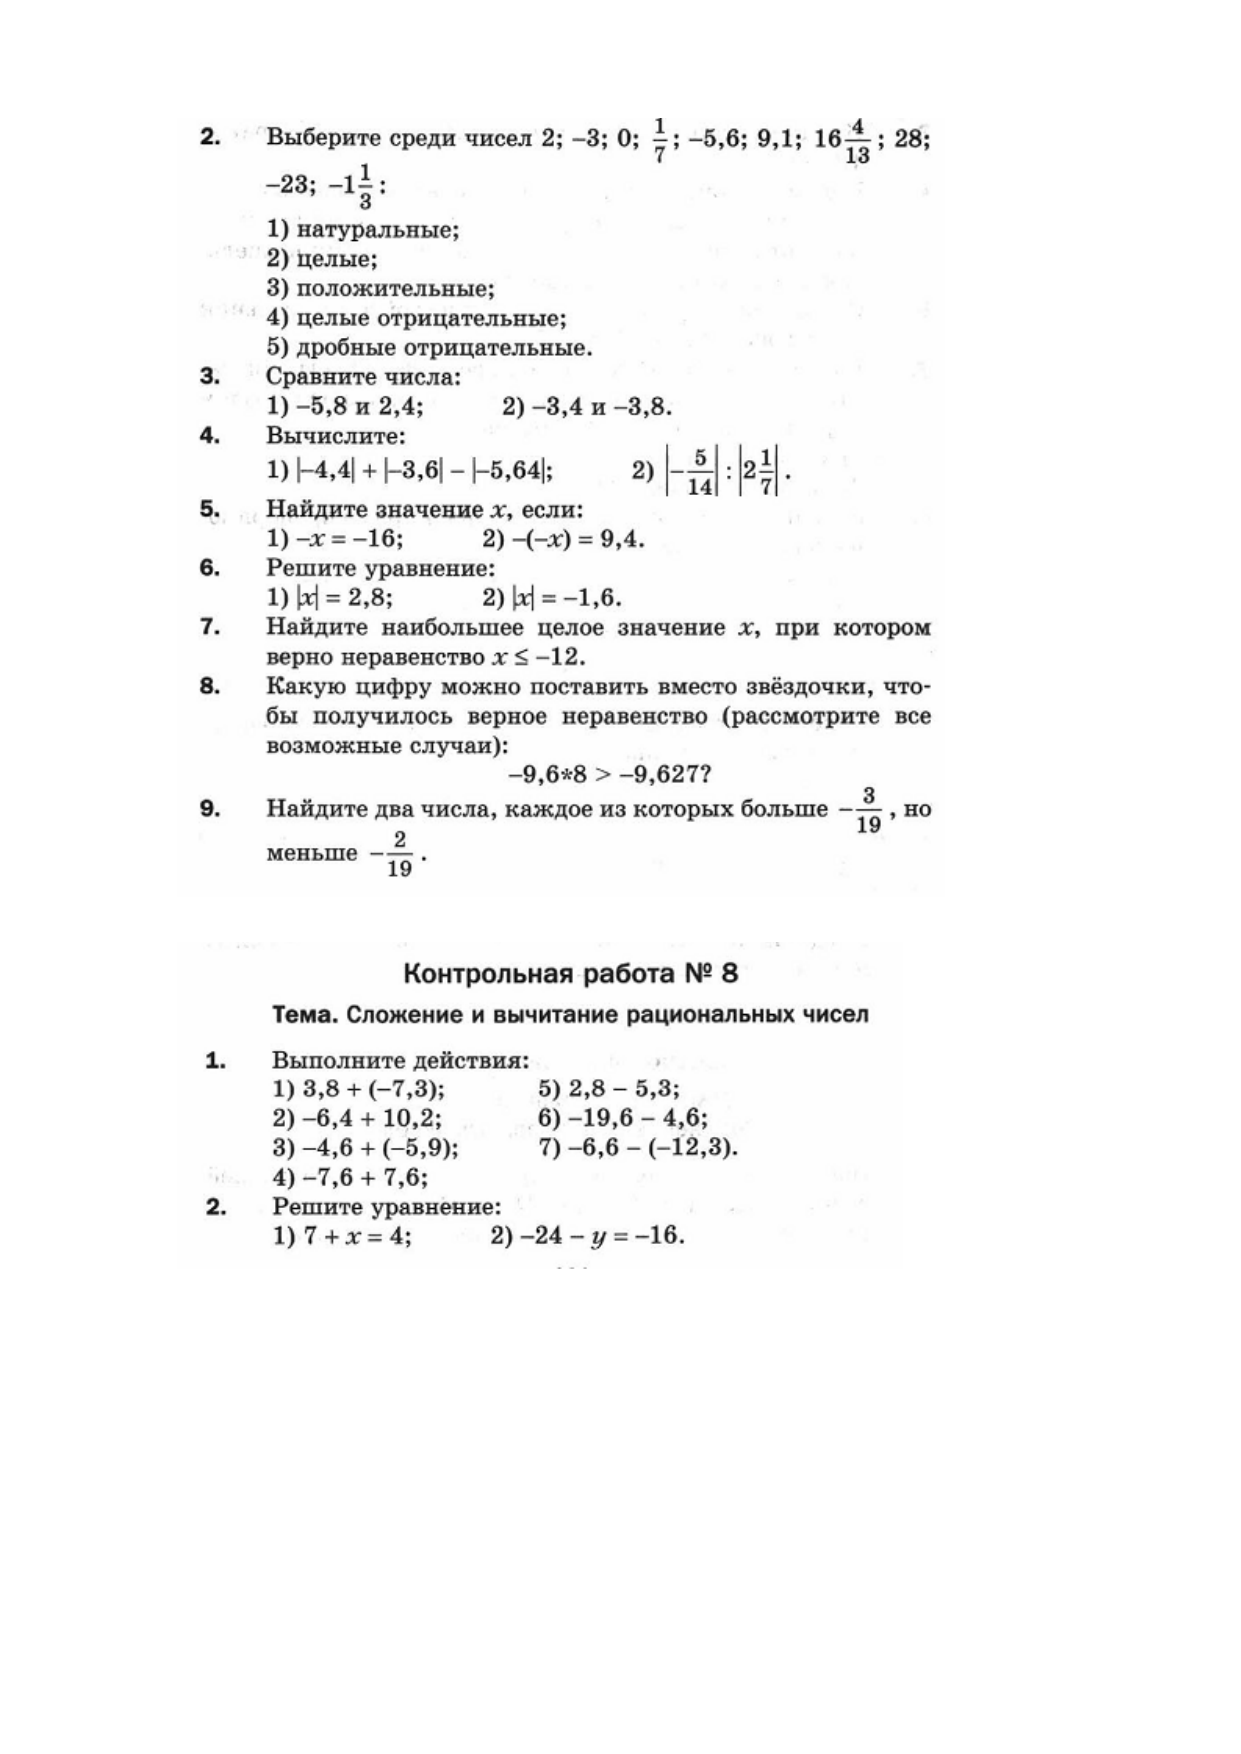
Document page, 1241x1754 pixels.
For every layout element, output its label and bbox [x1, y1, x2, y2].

picture [177, 942, 903, 1269]
picture [177, 118, 945, 897]
